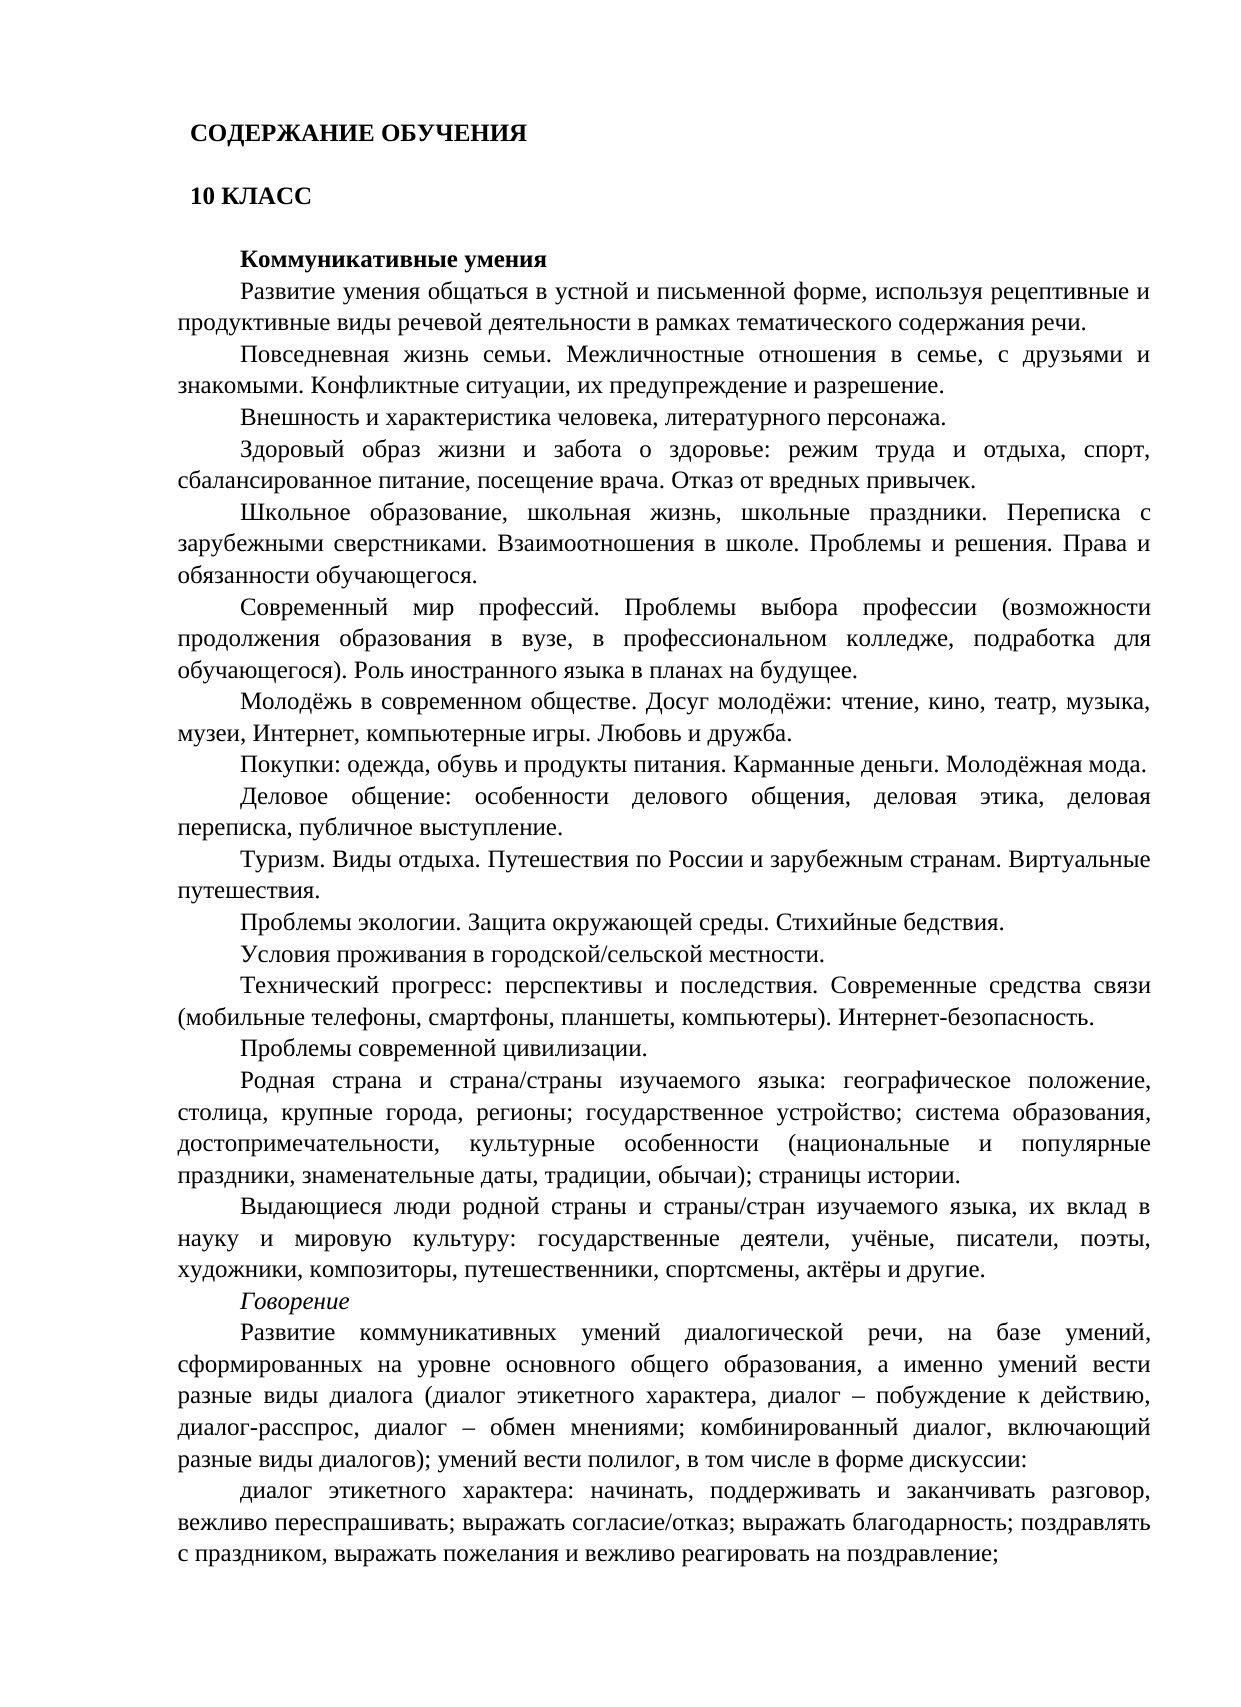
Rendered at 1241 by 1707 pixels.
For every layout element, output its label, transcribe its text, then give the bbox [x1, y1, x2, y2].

text Современный мир профессий. Проблемы выбора профессии (возможности продолжения образования в вузе, в профессиональном колледже, подработка для обучающегося). Роль иностранного языка в планах на будущее. [177, 592, 1152, 683]
text Деловое общение: особенности делового общения, деловая этика, деловая переписка, публичное выступление. [177, 781, 1152, 841]
text диалог этикетного характера: начинать, поддерживать и заканчивать разговор, вежливо переспрашивать; выражать согласие/отказ; выражать благодарность; поздравлять с праздником, выражать пожелания и вежливо реагировать на поздравление; [177, 1475, 1152, 1567]
text Условия проживания в городской/сельской местности. [177, 939, 1152, 967]
text Здоровый образ жизни и забота о здоровье: режим труда и отдыха, спорт, сбалансированное питание, посещение врача. Отказ от вредных привычек. [177, 434, 1152, 494]
text Туризм. Виды отдыха. Путешествия по России и зарубежным странам. Виртуальные путешествия. [177, 844, 1152, 904]
text Молодёжь в современном обществе. Досуг молодёжи: чтение, кино, театр, музыка, музеи, Интернет, компьютерные игры. Любовь и дружба. [177, 686, 1152, 747]
text Школьное образование, школьная жизнь, школьные праздники. Переписка с зарубежными сверстниками. Взаимоотношения в школе. Проблемы и решения. Права и обязанности обучающегося. [177, 497, 1152, 589]
text Развитие умения общаться в устной и письменной форме, используя рецептивные и продуктивные виды речевой деятельности в рамках тематического содержания речи. [177, 276, 1152, 336]
text СОДЕРЖАНИЕ ОБУЧЕНИЯ [190, 118, 1152, 147]
text 10 КЛАСС [190, 181, 1152, 210]
text Коммуникативные умения [177, 244, 1152, 273]
text Выдающиеся люди родной страны и страны/стран изучаемого языка, их вклад в науку и мировую культуру: государственные деятели, учёные, писатели, поэты, художники, композиторы, путешественники, спортсмены, актёры и другие. [177, 1191, 1152, 1283]
text Внешность и характеристика человека, литературного персонажа. [177, 402, 1152, 431]
text Проблемы современной цивилизации. [177, 1033, 1152, 1062]
text Покупки: одежда, обувь и продукты питания. Карманные деньги. Молодёжная мода. [177, 749, 1152, 778]
text Технический прогресс: перспективы и последствия. Современные средства связи (мобильные телефоны, смартфоны, планшеты, компьютеры). Интернет-безопасность. [177, 970, 1152, 1031]
text Развитие коммуникативных умений диалогической речи, на базе умений, сформированных на уровне основного общего образования, а именно умений вести разные виды диалога (диалог этикетного характера, диалог – побуждение к действию, диалог-расспрос, диалог – обмен мнениями; комбинированный диалог, включающий разные виды диалогов); умений вести полилог, в том числе в форме дискуссии: [177, 1317, 1152, 1472]
text Проблемы экологии. Защита окружающей среды. Стихийные бедствия. [177, 907, 1152, 936]
text Родная страна и страна/страны изучаемого языка: географическое положение, столица, крупные города, регионы; государственное устройство; система образования, достопримечательности, культурные особенности (национальные и популярные праздники, знаменательные даты, традиции, обычаи); страницы истории. [177, 1065, 1152, 1188]
text Повседневная жизнь семьи. Межличностные отношения в семье, с друзьями и знакомыми. Конфликтные ситуации, их предупреждение и разрешение. [177, 339, 1152, 399]
text Говорение [177, 1286, 1152, 1315]
